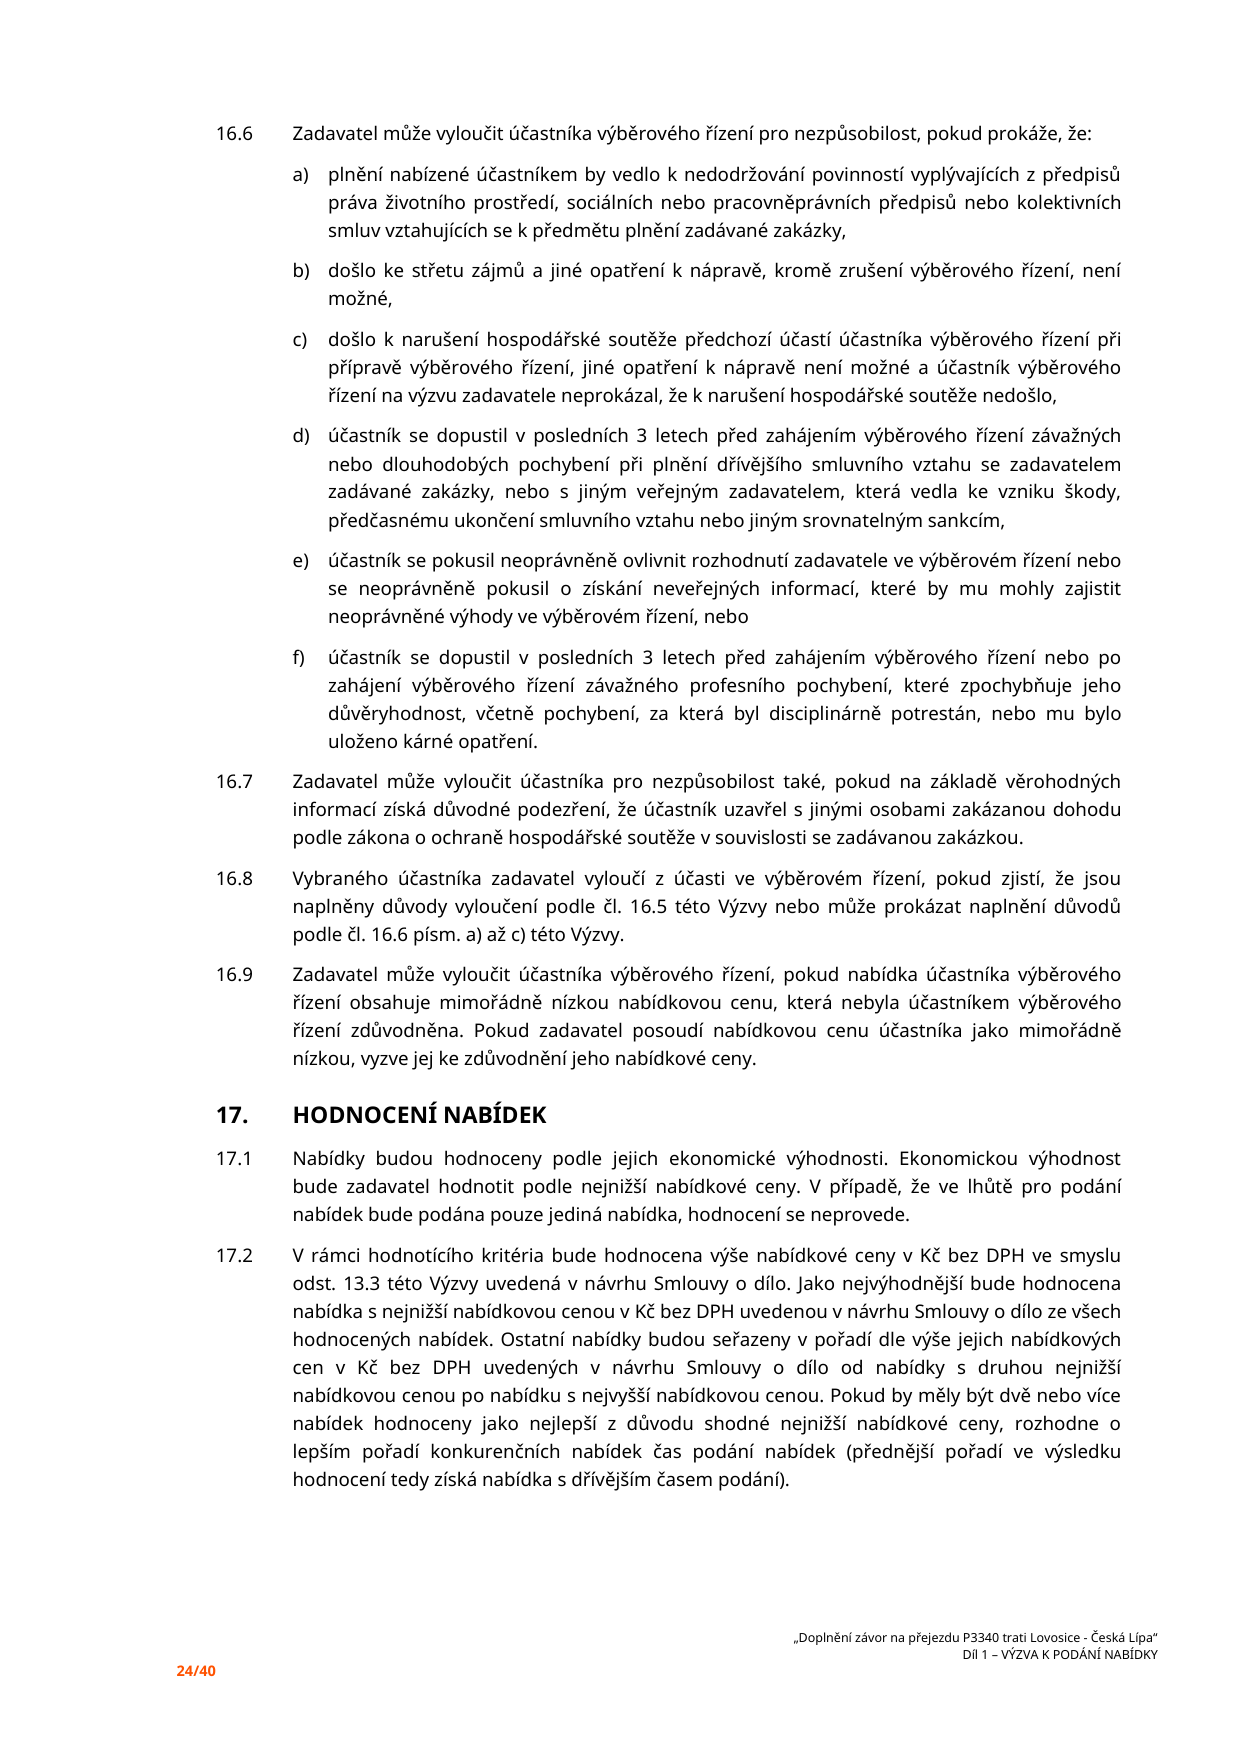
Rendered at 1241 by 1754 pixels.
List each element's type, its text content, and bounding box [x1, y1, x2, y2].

text HODNOCENÍ NABÍDEK [216, 1099, 1122, 1130]
list účastník se dopustil v posledních 3 letech před zahájením výběrového řízení závažných nebo dlouhodobých pochybení při plnění dřívějšího smluvního vztahu se zadavatelem zadávané zakázky, nebo s jiným veřejným zadavatelem, která vedla ke vzniku škody, předčasnému ukončení smluvního vztahu nebo jiným srovnatelným sankcím, [292, 423, 1122, 532]
list došlo ke střetu zájmů a jiné opatření k nápravě, kromě zrušení výběrového řízení, není možné, [292, 258, 1122, 311]
text Nabídky budou hodnoceny podle jejich ekonomické výhodnosti. Ekonomickou výhodnost bude zadavatel hodnotit podle nejnižší nabídkové ceny. V případě, že ve lhůtě pro podání nabídek bude podána pouze jediná nabídka, hodnocení se neprovede. [216, 1146, 1122, 1227]
text Zadavatel může vyloučit účastníka pro nezpůsobilost také, pokud na základě věrohodných informací získá důvodné podezření, že účastník uzavřel s jinými osobami zakázanou dohodu podle zákona o ochraně hospodářské soutěže v souvislosti se zadávanou zakázkou. [216, 768, 1122, 850]
text Vybraného účastníka zadavatel vyloučí z účasti ve výběrovém řízení, pokud zjistí, že jsou naplněny důvody vyloučení podle čl. 16.5 této Výzvy nebo může prokázat naplnění důvodů podle čl. 16.6 písm. a) až c) této Výzvy. [216, 865, 1122, 947]
text Zadavatel může vyloučit účastníka výběrového řízení pro nezpůsobilost, pokud prokáže, že: [216, 121, 1122, 146]
text V rámci hodnotícího kritéria bude hodnocena výše nabídkové ceny v Kč bez DPH ve smyslu odst. 13.3 této Výzvy uvedená v návrhu Smlouvy o dílo. Jako nejvýhodnější bude hodnocena nabídka s nejnižší nabídkovou cenou v Kč bez DPH uvedenou v návrhu Smlouvy o dílo ze všech hodnocených nabídek. Ostatní nabídky budou seřazeny v pořadí dle výše jejich nabídkových cen v Kč bez DPH uvedených v návrhu Smlouvy o dílo od nabídky s druhou nejnižší nabídkovou cenou po nabídku s nejvyšší nabídkovou cenou. Pokud by měly být dvě nebo více nabídek hodnoceny jako nejlepší z důvodu shodné nejnižší nabídkové ceny, rozhodne o lepším pořadí konkurenčních nabídek čas podání nabídek (přednější pořadí ve výsledku hodnocení tedy získá nabídka s dřívějším časem podání). [216, 1242, 1122, 1492]
list došlo k narušení hospodářské soutěže předchozí účastí účastníka výběrového řízení při přípravě výběrového řízení, jiné opatření k nápravě není možné a účastník výběrového řízení na výzvu zadavatele neprokázal, že k narušení hospodářské soutěže nedošlo, [292, 326, 1122, 408]
text Zadavatel může vyloučit účastníka výběrového řízení, pokud nabídka účastníka výběrového řízení obsahuje mimořádně nízkou nabídkovou cenu, která nebyla účastníkem výběrového řízení zdůvodněna. Pokud zadavatel posoudí nabídkovou cenu účastníka jako mimořádně nízkou, vyzve jej ke zdůvodnění jeho nabídkové ceny. [216, 962, 1122, 1071]
list účastník se dopustil v posledních 3 letech před zahájením výběrového řízení nebo po zahájení výběrového řízení závažného profesního pochybení, které zpochybňuje jeho důvěryhodnost, včetně pochybení, za která byl disciplinárně potrestán, nebo mu bylo uloženo kárné opatření. [292, 644, 1122, 753]
list plnění nabízené účastníkem by vedlo k nedodržování povinností vyplývajících z předpisů práva životního prostředí, sociálních nebo pracovněprávních předpisů nebo kolektivních smluv vztahujících se k předmětu plnění zadávané zakázky, [292, 161, 1122, 243]
list účastník se pokusil neoprávněně ovlivnit rozhodnutí zadavatele ve výběrovém řízení nebo se neoprávněně pokusil o získání neveřejných informací, které by mu mohly zajistit neoprávněné výhody ve výběrovém řízení, nebo [292, 547, 1122, 629]
